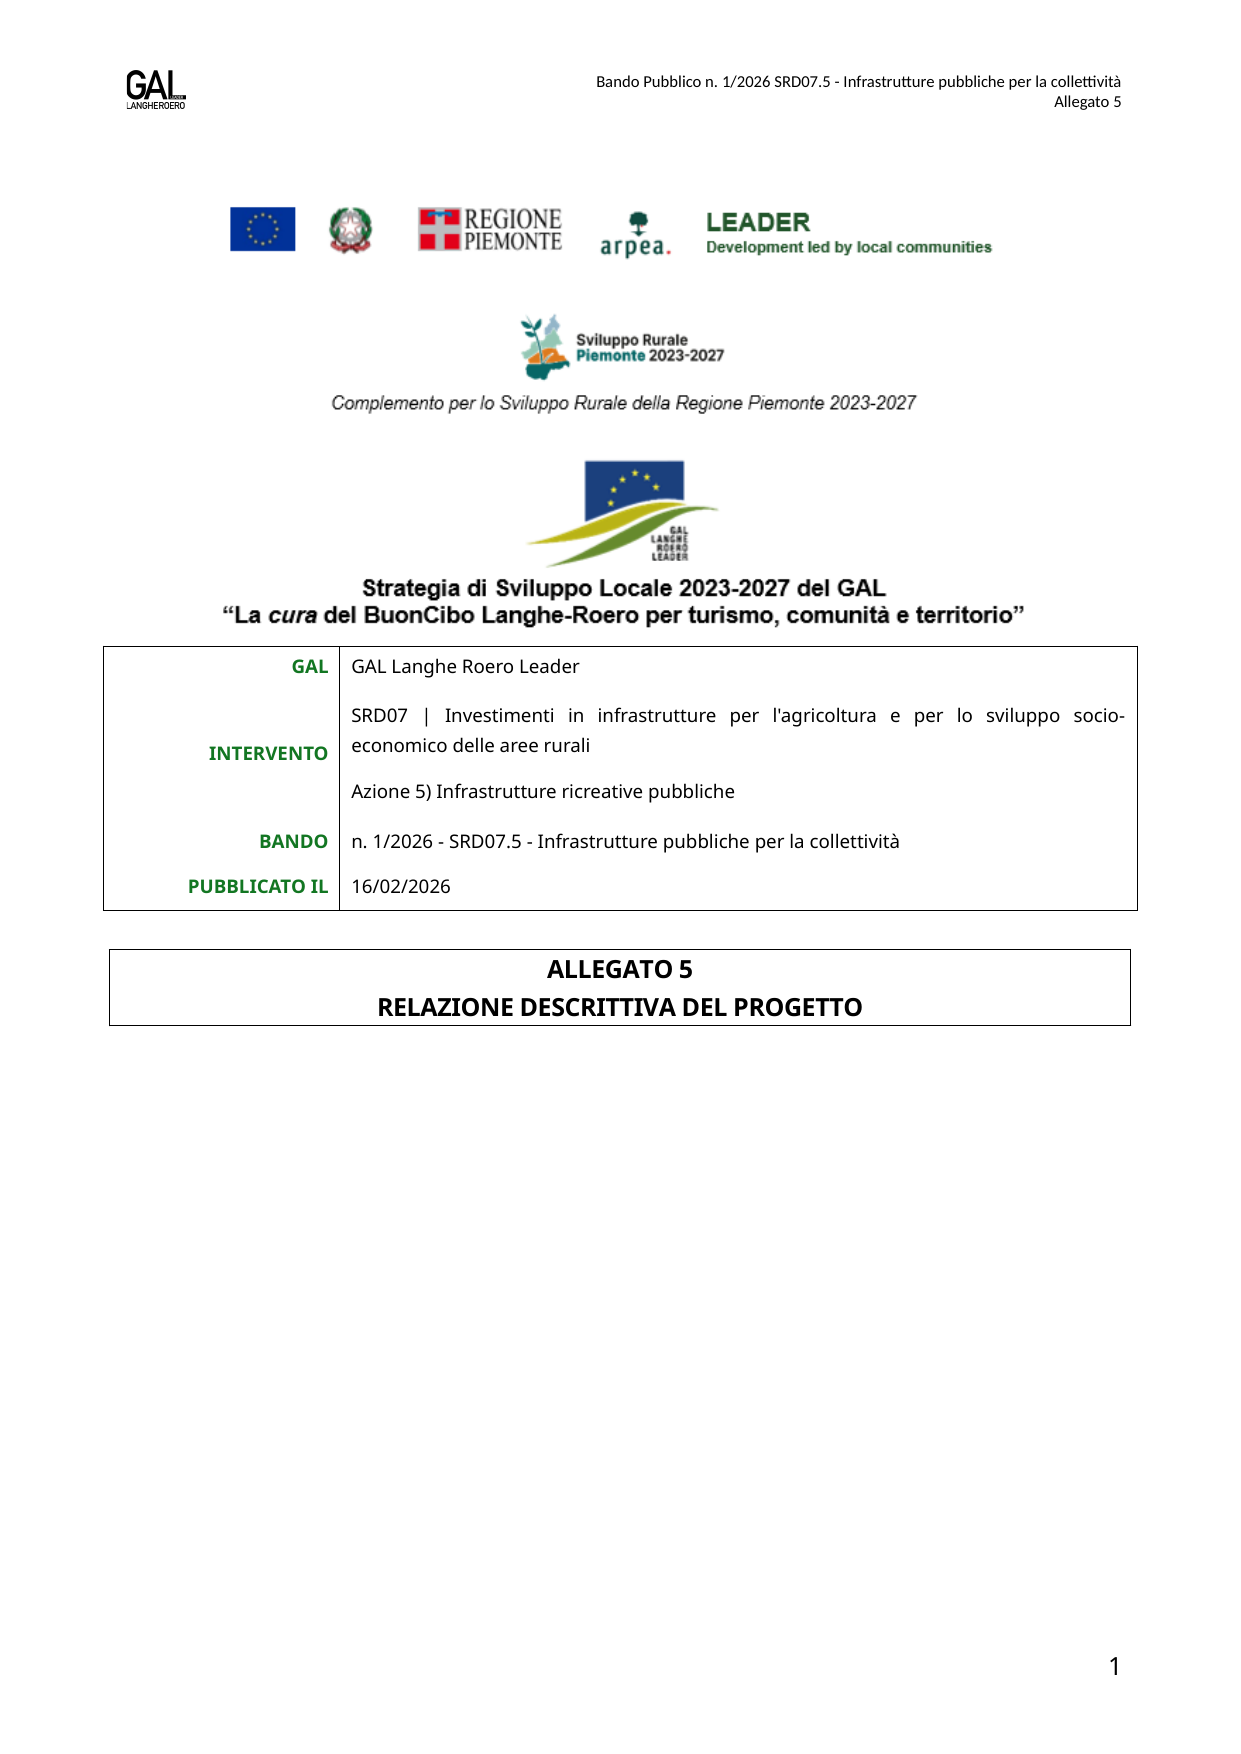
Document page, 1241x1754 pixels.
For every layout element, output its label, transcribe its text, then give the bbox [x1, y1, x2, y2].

table_cell BANDO [104, 821, 339, 864]
picture [126, 70, 186, 109]
text RELAZIONE DESCRITTIVA DEL PROGETTO [110, 986, 1130, 1025]
table_header GAL [104, 647, 339, 688]
table_cell SRD07 | Investimenti in infrastrutture per l'agricoltura e per lo sviluppo socio-economico delle aree rurali Azione 5) Infrastrutture ricreative pubbliche [340, 688, 1137, 821]
table_cell INTERVENTO [104, 688, 339, 821]
text ALLEGATO 5 [110, 950, 1130, 986]
picture [208, 189, 1032, 643]
table_header GAL Langhe Roero Leader [340, 647, 1137, 688]
table_cell 16/02/2026 [340, 864, 1137, 910]
table_cell n. 1/2026 - SRD07.5 - Infrastrutture pubbliche per la collettività [340, 821, 1137, 864]
table_cell PUBBLICATO IL [104, 864, 339, 910]
